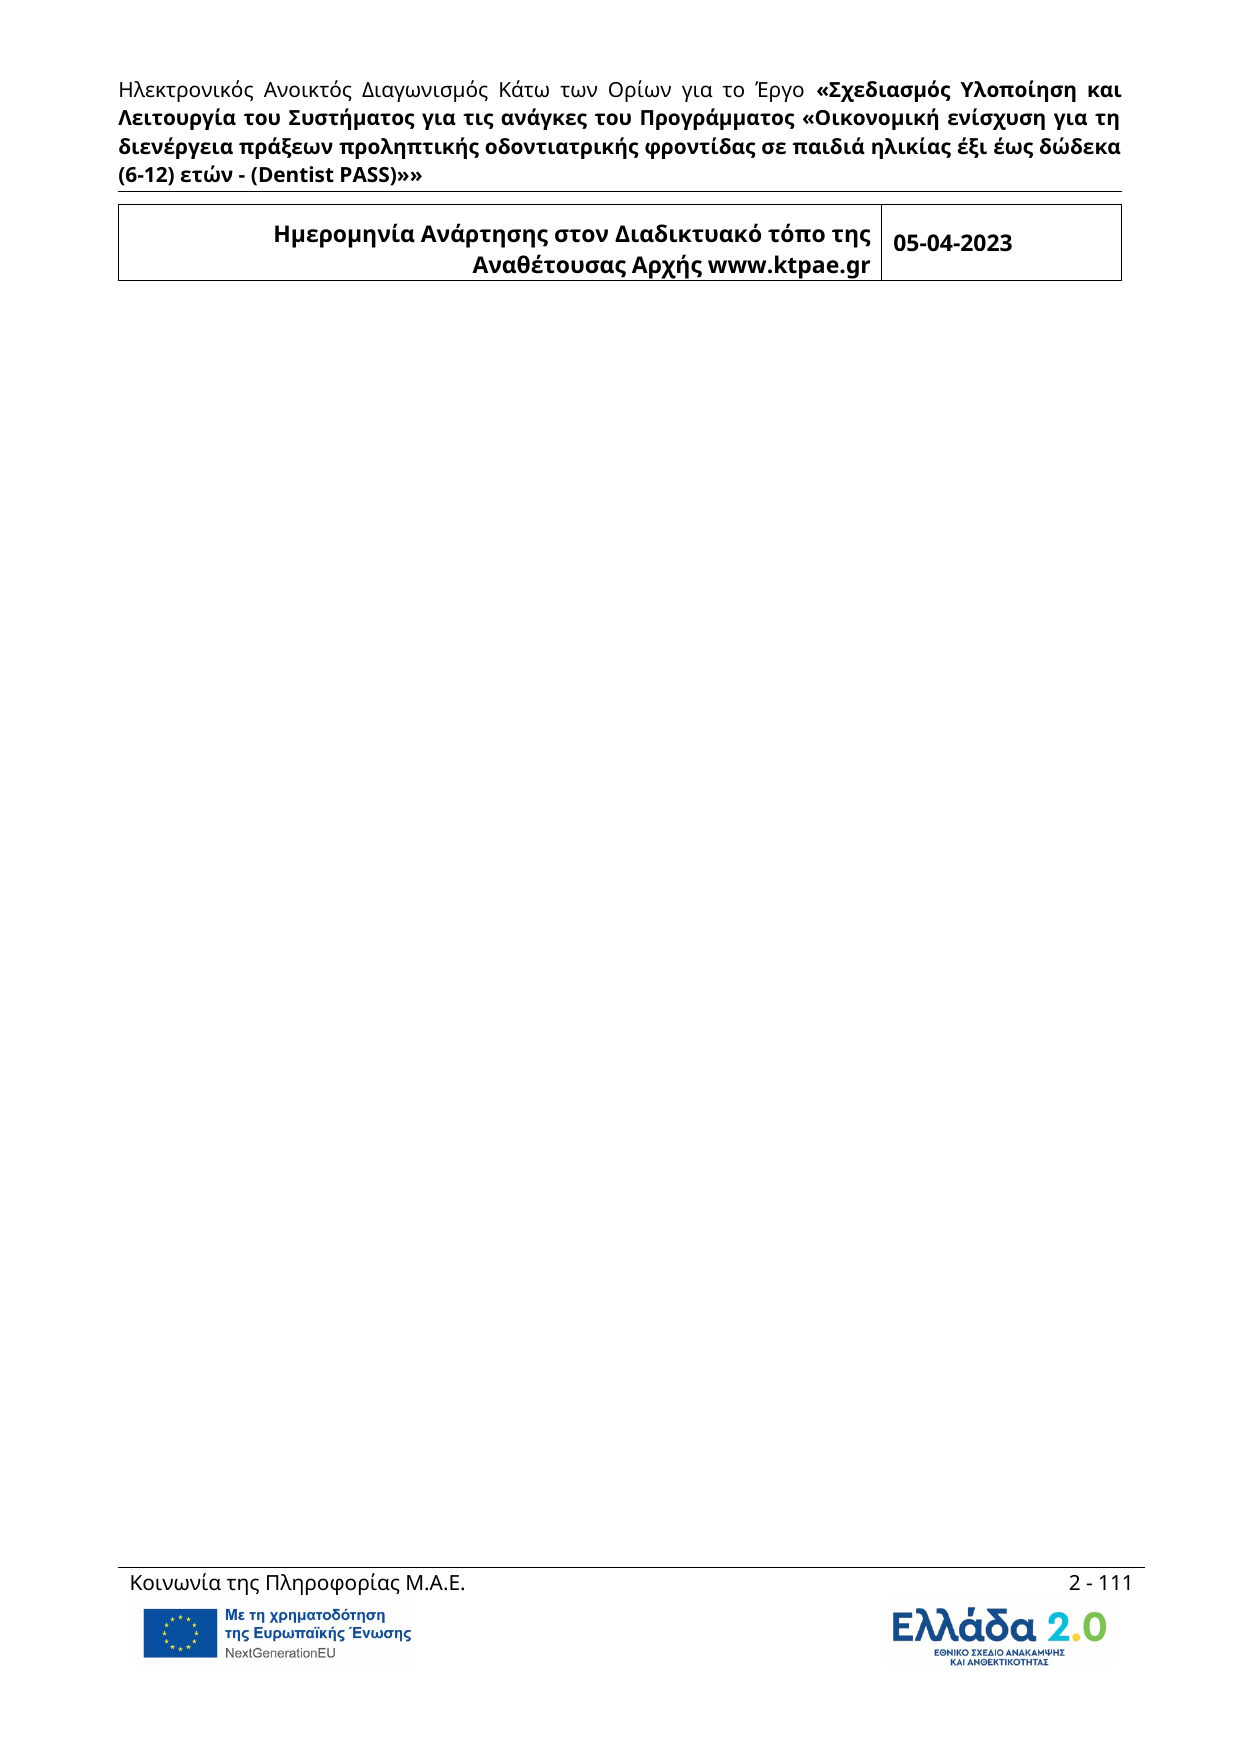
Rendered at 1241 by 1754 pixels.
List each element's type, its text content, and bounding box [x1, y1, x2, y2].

table_cell 05-04-2023 [882, 205, 1121, 280]
table_cell Ημερομηνία Ανάρτησης στον Διαδικτυακό τόπο της Αναθέτουσας Αρχής www.ktpae.gr [119, 205, 881, 280]
